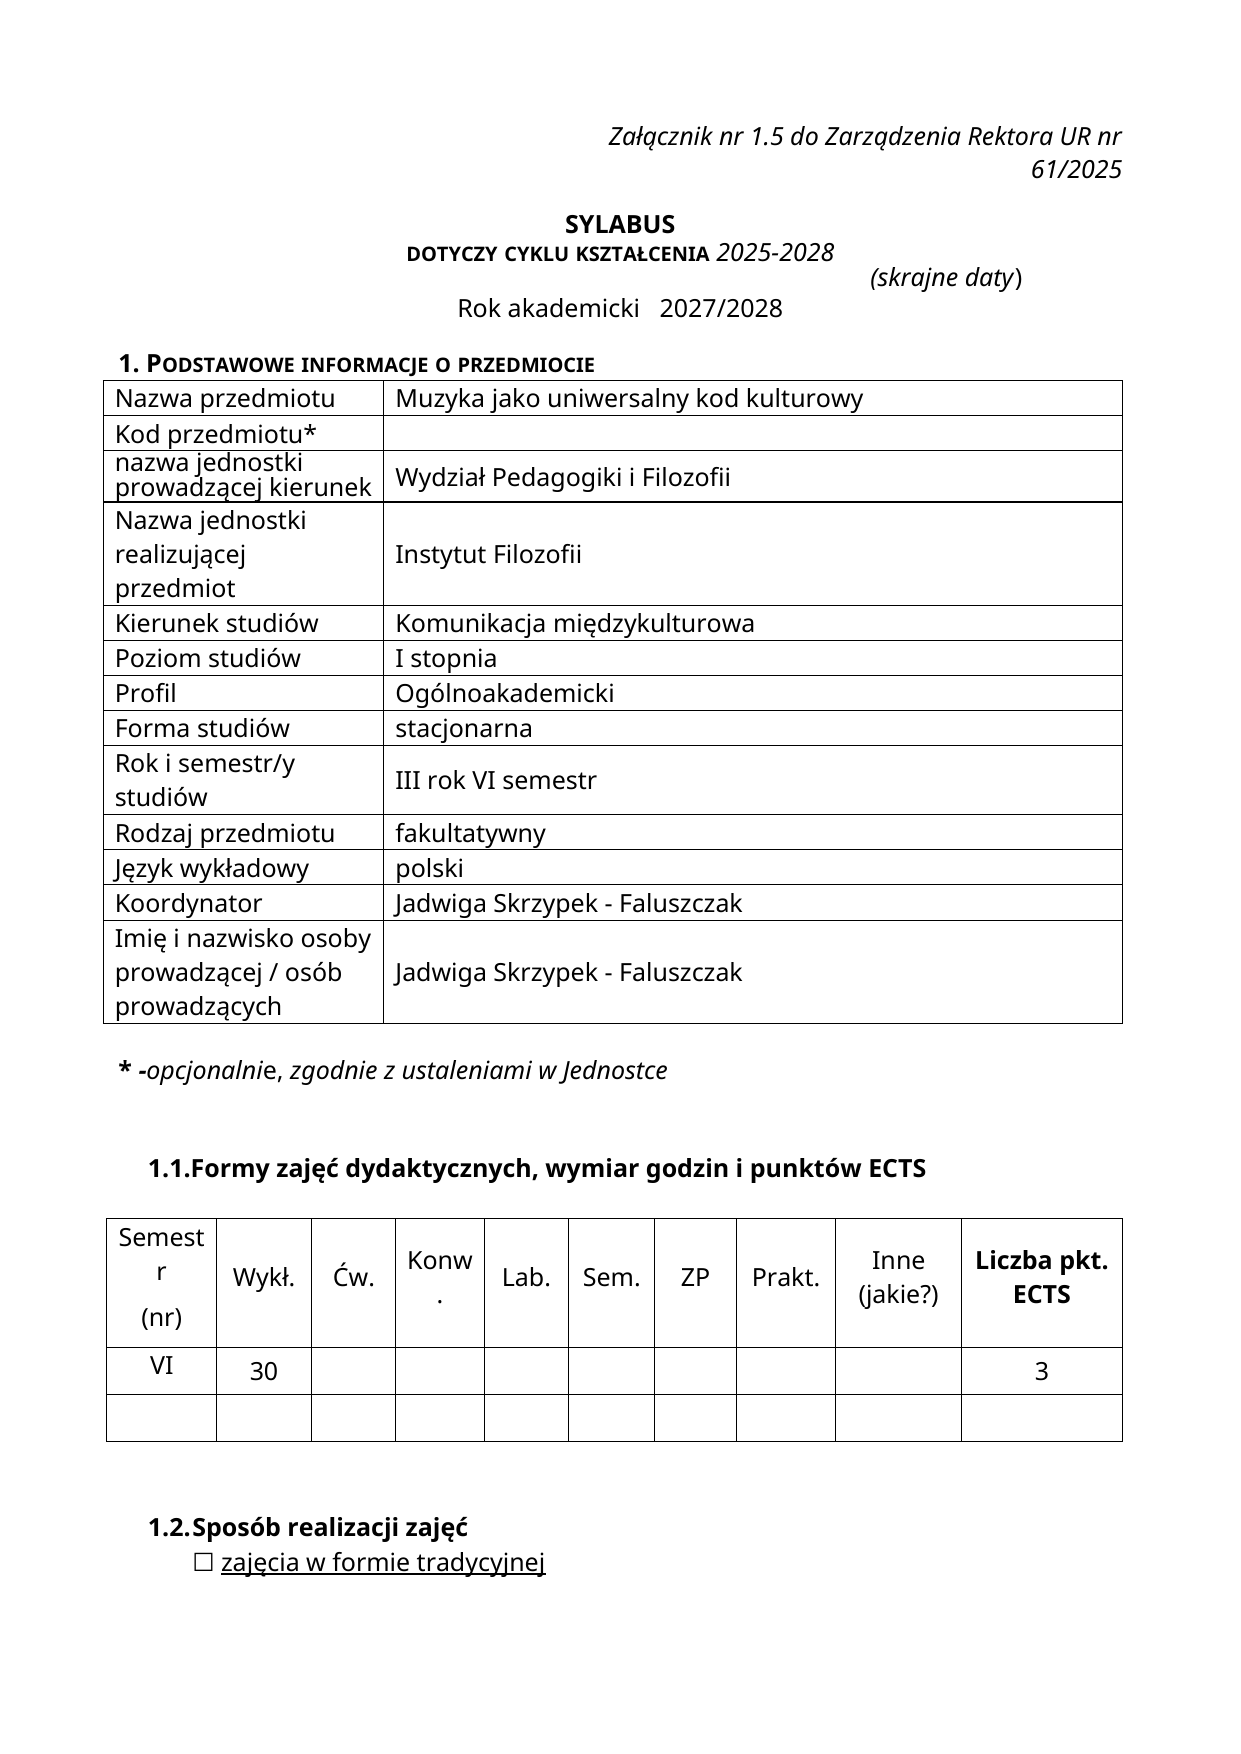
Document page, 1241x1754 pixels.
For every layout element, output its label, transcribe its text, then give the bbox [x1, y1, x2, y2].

table_cell III rok VI semestr [384, 746, 1122, 814]
text (skrajne daty) [118, 266, 1122, 291]
table_cell [569, 1395, 654, 1441]
table_header Konw. [396, 1219, 484, 1347]
table_cell Rodzaj przedmiotu [104, 815, 383, 849]
text Załącznik nr 1.5 do Zarządzenia Rektora UR nr 61/2025 [118, 118, 1122, 186]
table_cell VI [107, 1348, 216, 1394]
table_cell 30 [217, 1348, 311, 1394]
table_cell [655, 1395, 736, 1441]
table_cell [312, 1348, 395, 1394]
table_cell Kierunek studiów [104, 606, 383, 640]
table_cell 3 [962, 1348, 1122, 1394]
table_cell Instytut Filozofii [384, 503, 1122, 604]
table_cell stacjonarna [384, 711, 1122, 745]
table_cell [737, 1395, 835, 1441]
table_cell [485, 1348, 568, 1394]
table_cell Wydział Pedagogiki i Filozofii [384, 451, 1122, 501]
text 1.1.Formy zajęć dydaktycznych, wymiar godzin i punktów ECTS [148, 1150, 1122, 1184]
text SYLABUS [118, 207, 1122, 241]
table_cell Jadwiga Skrzypek - Faluszczak [384, 885, 1122, 919]
table_cell [737, 1348, 835, 1394]
table_header Lab. [485, 1219, 568, 1347]
table_cell [836, 1395, 961, 1441]
table_cell [384, 416, 1122, 450]
table_cell fakultatywny [384, 815, 1122, 849]
table_header Liczba pkt. ECTS [962, 1219, 1122, 1347]
table_cell Imię i nazwisko osoby prowadzącej / osób prowadzących [104, 921, 383, 1023]
text 1. Podstawowe informacje o przedmiocie [118, 346, 1122, 380]
table_cell [396, 1395, 484, 1441]
table_cell [962, 1395, 1122, 1441]
table_cell nazwa jednostki prowadzącej kierunek [104, 451, 383, 501]
table_cell [569, 1348, 654, 1394]
text * -opcjonalnie, zgodnie z ustaleniami w Jednostce [118, 1053, 1122, 1087]
table_cell Jadwiga Skrzypek - Faluszczak [384, 921, 1122, 1023]
table_header ZP [655, 1219, 736, 1347]
table_cell [312, 1395, 395, 1441]
table_cell [655, 1348, 736, 1394]
table_cell [396, 1348, 484, 1394]
table_header Nazwa przedmiotu [104, 381, 383, 415]
text 1.2. Sposób realizacji zajęć [148, 1510, 1122, 1544]
table_header Ćw. [312, 1219, 395, 1347]
table_cell [485, 1395, 568, 1441]
text ☐ zajęcia w formie tradycyjnej [192, 1544, 1122, 1578]
table_header Wykł. [217, 1219, 311, 1347]
table_cell Kod przedmiotu* [104, 416, 383, 450]
table_cell Profil [104, 676, 383, 710]
table_cell [217, 1395, 311, 1441]
table_header Inne (jakie?) [836, 1219, 961, 1347]
text dotyczy cyklu kształcenia 2025-2028 [118, 241, 1122, 266]
table_header Sem. [569, 1219, 654, 1347]
table_header Prakt. [737, 1219, 835, 1347]
text Rok akademicki 2027/2028 [118, 291, 1122, 325]
table_header Semestr (nr) [107, 1219, 216, 1347]
table_cell polski [384, 850, 1122, 884]
table_cell I stopnia [384, 641, 1122, 675]
table_cell Komunikacja międzykulturowa [384, 606, 1122, 640]
table_cell [107, 1395, 216, 1441]
table_cell Ogólnoakademicki [384, 676, 1122, 710]
table_cell Nazwa jednostki realizującej przedmiot [104, 503, 383, 604]
table_cell Koordynator [104, 885, 383, 919]
table_cell [836, 1348, 961, 1394]
table_cell Forma studiów [104, 711, 383, 745]
table_cell Poziom studiów [104, 641, 383, 675]
table_header Muzyka jako uniwersalny kod kulturowy [384, 381, 1122, 415]
table_cell Rok i semestr/y studiów [104, 746, 383, 814]
table_cell Język wykładowy [104, 850, 383, 884]
